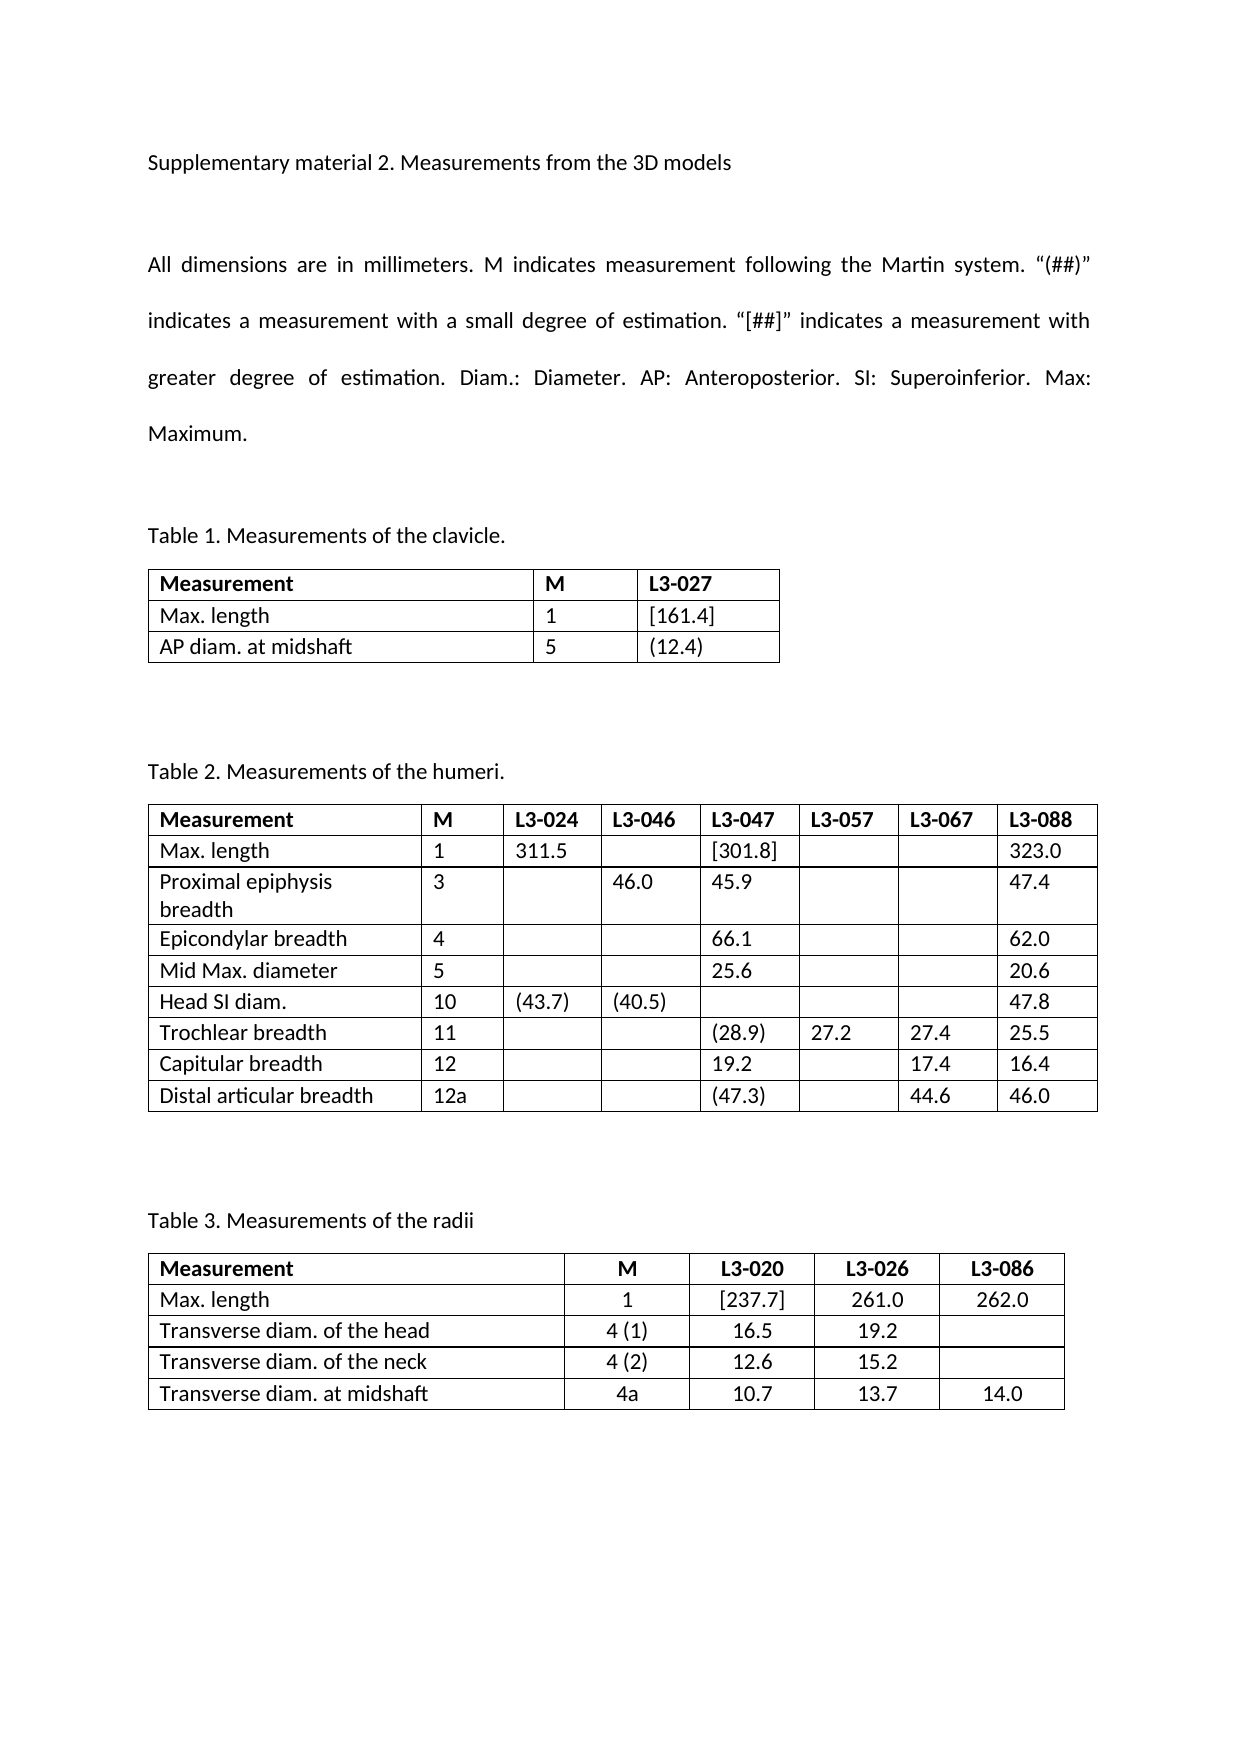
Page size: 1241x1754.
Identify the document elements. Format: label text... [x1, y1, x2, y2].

table_cell (28.9) [701, 1018, 799, 1048]
table_cell 25.5 [998, 1018, 1097, 1048]
table_cell 14.0 [940, 1379, 1064, 1409]
table_header M [422, 805, 503, 835]
table_cell [899, 956, 997, 986]
table_cell 46.0 [602, 868, 700, 923]
table_cell [899, 925, 997, 955]
table_header Measurement [149, 1254, 564, 1284]
table_cell [602, 1050, 700, 1080]
table_cell 62.0 [998, 925, 1097, 955]
table_cell 311.5 [504, 836, 601, 866]
table_cell 10 [422, 987, 503, 1017]
table_cell 4 (2) [565, 1348, 689, 1378]
table_cell [504, 868, 601, 923]
table_cell (40.5) [602, 987, 700, 1017]
table_cell 11 [422, 1018, 503, 1048]
table_cell Transverse diam. of the head [149, 1316, 564, 1346]
table_cell [504, 1050, 601, 1080]
table_cell 46.0 [998, 1081, 1097, 1111]
table_cell [602, 1018, 700, 1048]
table_cell Capitular breadth [149, 1050, 421, 1080]
table_cell [899, 868, 997, 923]
table_cell 4 (1) [565, 1316, 689, 1346]
table_cell 27.4 [899, 1018, 997, 1048]
table_header L3-086 [940, 1254, 1064, 1284]
table_cell Max. length [149, 601, 533, 631]
table_cell 262.0 [940, 1285, 1064, 1315]
table_header L3-046 [602, 805, 700, 835]
table_cell Distal articular breadth [149, 1081, 421, 1111]
table_cell [237.7] [690, 1285, 814, 1315]
table_cell 44.6 [899, 1081, 997, 1111]
table_cell Trochlear breadth [149, 1018, 421, 1048]
table_cell 12a [422, 1081, 503, 1111]
table_header L3-047 [701, 805, 799, 835]
table_cell 323.0 [998, 836, 1097, 866]
text Table 3. Measurements of the radii [148, 1206, 1093, 1234]
table_cell [602, 1081, 700, 1111]
text Table 1. Measurements of the clavicle. [148, 522, 1093, 549]
table_cell Transverse diam. at midshaft [149, 1379, 564, 1409]
table_cell (43.7) [504, 987, 601, 1017]
table_cell [602, 956, 700, 986]
table_cell [800, 1050, 898, 1080]
table_cell Transverse diam. of the neck [149, 1348, 564, 1378]
table_cell 16.4 [998, 1050, 1097, 1080]
table_cell 4a [565, 1379, 689, 1409]
table_cell 47.4 [998, 868, 1097, 923]
table_cell 1 [534, 601, 637, 631]
table_cell [800, 868, 898, 923]
table_header L3-027 [638, 570, 779, 600]
table_cell Proximal epiphysis breadth [149, 868, 421, 923]
text Table 2. Measurements of the humeri. [148, 757, 1093, 785]
table_header L3-088 [998, 805, 1097, 835]
table_cell (47.3) [701, 1081, 799, 1111]
table_cell [504, 1018, 601, 1048]
table_header L3-020 [690, 1254, 814, 1284]
table_header L3-057 [800, 805, 898, 835]
table_cell AP diam. at midshaft [149, 632, 533, 662]
table_cell 20.6 [998, 956, 1097, 986]
table_cell 45.9 [701, 868, 799, 923]
table_header Measurement [149, 570, 533, 600]
table_cell [701, 987, 799, 1017]
table_cell [940, 1316, 1064, 1346]
table_cell Mid Max. diameter [149, 956, 421, 986]
table_cell [504, 925, 601, 955]
table_cell 15.2 [815, 1348, 939, 1378]
table_cell 261.0 [815, 1285, 939, 1315]
text All dimensions are in millimeters. M indicates measurement following the Martin system. “(##)” indicates a measurement with a small degree of estimation. “[##]” indicates a measurement with greater degree of estimation. Diam.: Diameter. AP: Anteroposterior. SI: Superoinferior. Max: Maximum. [148, 251, 1093, 447]
table_cell [602, 836, 700, 866]
table_header L3-026 [815, 1254, 939, 1284]
table_cell 27.2 [800, 1018, 898, 1048]
table_header Measurement [149, 805, 421, 835]
table_cell [800, 1081, 898, 1111]
table_cell [800, 836, 898, 866]
table_cell [602, 925, 700, 955]
table_cell 10.7 [690, 1379, 814, 1409]
table_cell 1 [422, 836, 503, 866]
table_cell [800, 925, 898, 955]
table_cell 19.2 [815, 1316, 939, 1346]
table_cell [800, 956, 898, 986]
table_cell 12 [422, 1050, 503, 1080]
table_cell 3 [422, 868, 503, 923]
table_header L3-024 [504, 805, 601, 835]
table_cell 16.5 [690, 1316, 814, 1346]
table_cell (12.4) [638, 632, 779, 662]
table_header M [534, 570, 637, 600]
table_cell 47.8 [998, 987, 1097, 1017]
table_cell Head SI diam. [149, 987, 421, 1017]
table_cell 17.4 [899, 1050, 997, 1080]
table_cell [301.8] [701, 836, 799, 866]
table_cell 4 [422, 925, 503, 955]
table_cell [899, 987, 997, 1017]
table_cell Epicondylar breadth [149, 925, 421, 955]
table_cell [504, 1081, 601, 1111]
table_cell 25.6 [701, 956, 799, 986]
table_cell [504, 956, 601, 986]
table_cell [940, 1348, 1064, 1378]
table_cell 12.6 [690, 1348, 814, 1378]
table_cell [899, 836, 997, 866]
table_cell [161.4] [638, 601, 779, 631]
table_header L3-067 [899, 805, 997, 835]
text Supplementary material 2. Measurements from the 3D models [148, 148, 1093, 176]
table_cell [800, 987, 898, 1017]
table_header M [565, 1254, 689, 1284]
table_cell 13.7 [815, 1379, 939, 1409]
table_cell 19.2 [701, 1050, 799, 1080]
table_cell 5 [422, 956, 503, 986]
table_cell Max. length [149, 836, 421, 866]
table_cell 66.1 [701, 925, 799, 955]
table_cell Max. length [149, 1285, 564, 1315]
table_cell 5 [534, 632, 637, 662]
table_cell 1 [565, 1285, 689, 1315]
